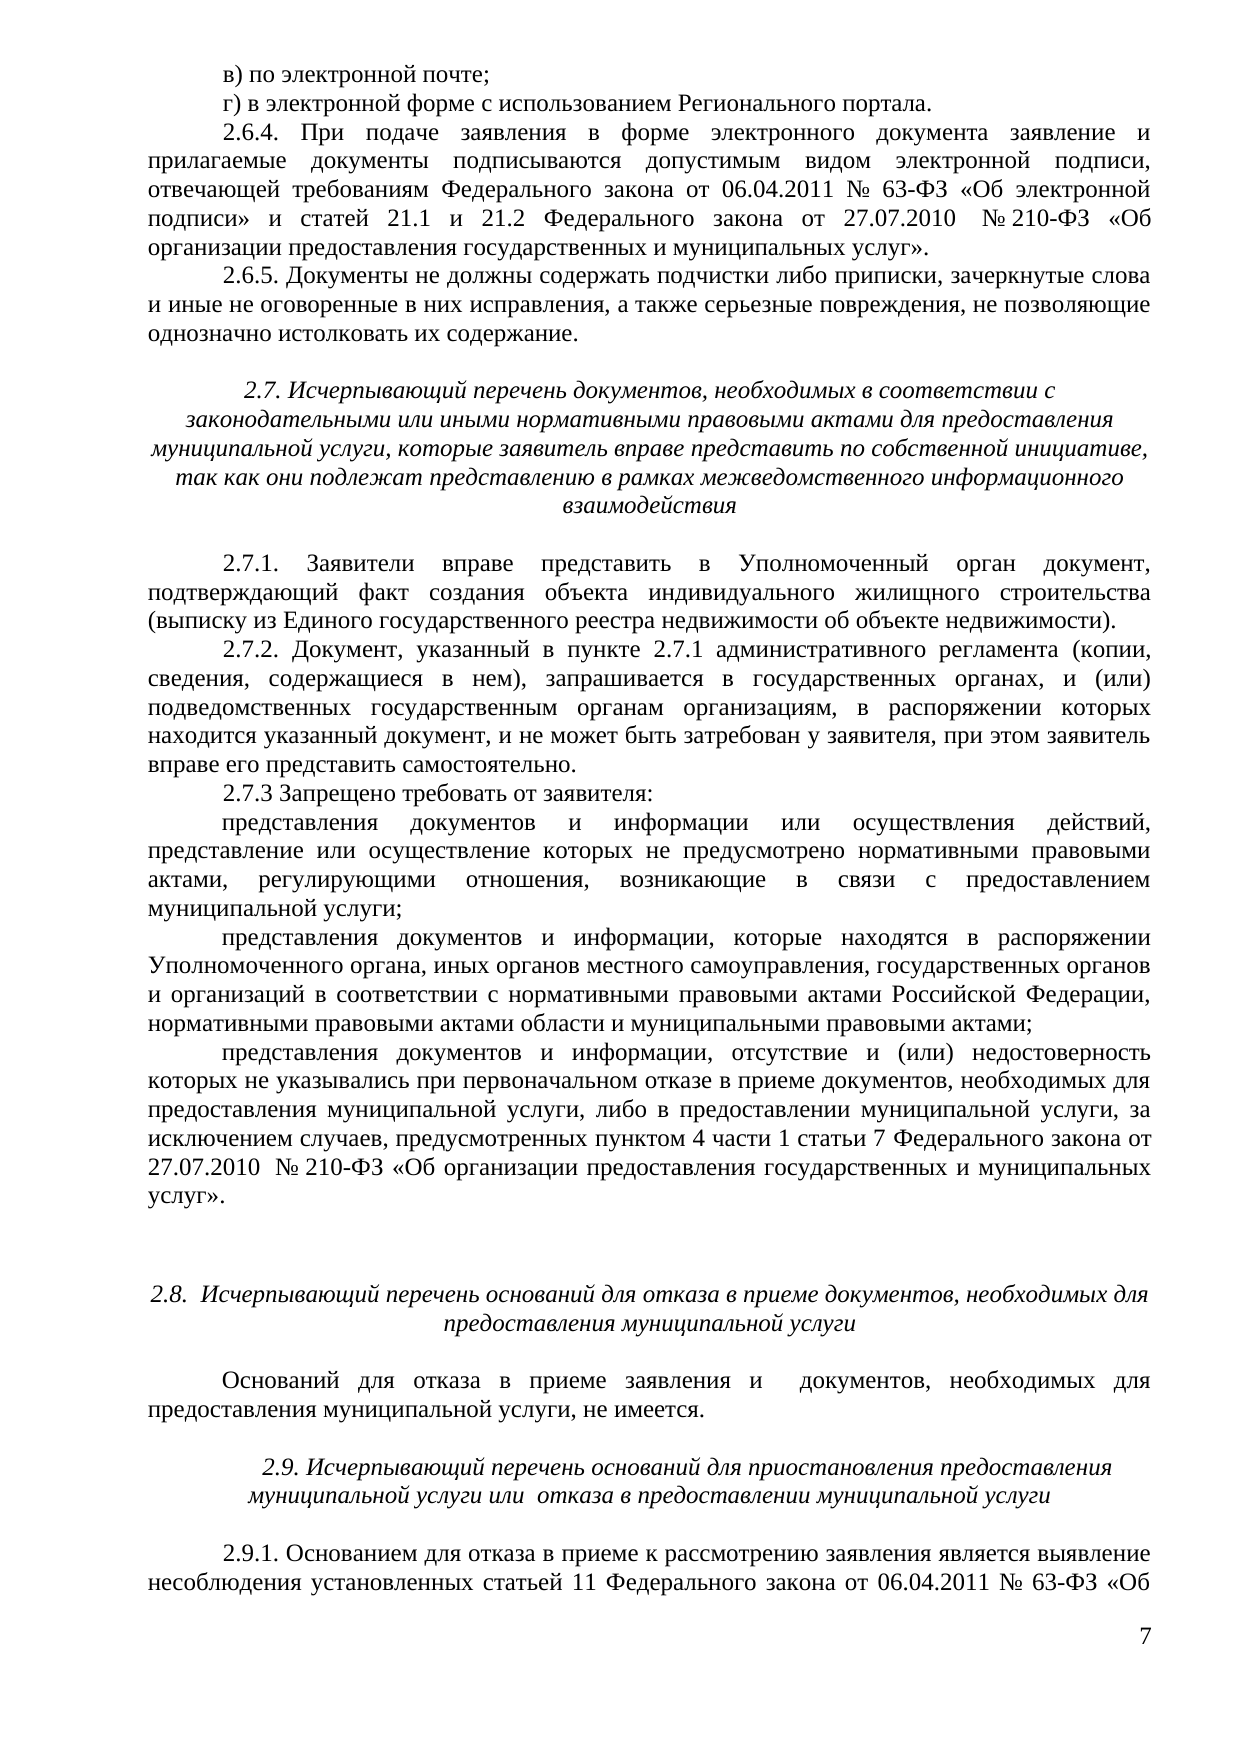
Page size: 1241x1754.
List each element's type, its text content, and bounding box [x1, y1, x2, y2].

text 2.7.1. Заявители вправе представить в Уполномоченный орган документ, подтверждающий факт создания объекта индивидуального жилищного строительства (выписку из Единого государственного реестра недвижимости об объекте недвижимости). [148, 548, 1152, 634]
text представления документов и информации, которые находятся в распоряжении Уполномоченного органа, иных органов местного самоуправления, государственных органов и организаций в соответствии с нормативными правовыми актами Российской Федерации, нормативными правовыми актами области и муниципальными правовыми актами; [148, 922, 1152, 1037]
text 2.9. Исчерпывающий перечень оснований для приостановления предоставления муниципальной услуги или отказа в предоставлении муниципальной услуги [148, 1452, 1152, 1509]
text 2.7.3 Запрещено требовать от заявителя: [148, 778, 1152, 807]
subtitle 2.8. Исчерпывающий перечень оснований для отказа в приеме документов, необходимых для предоставления муниципальной услуги [148, 1279, 1152, 1337]
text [148, 1538, 1152, 1595]
text представления документов и информации, отсутствие и (или) недостоверность которых не указывались при первоначальном отказе в приеме документов, необходимых для предоставления муниципальной услуги, либо в предоставлении муниципальной услуги, за исключением случаев, предусмотренных пунктом 4 части 1 статьи 7 Федерального закона от 27.07.2010 № 210-ФЗ «Об организации предоставления государственных и муниципальных услуг». [148, 1037, 1152, 1209]
text 2.7. Исчерпывающий перечень документов, необходимых в соответствии с законодательными или иными нормативными правовыми актами для предоставления муниципальной услуги, которые заявитель вправе представить по собственной инициативе, так как они подлежат представлению в рамках межведомственного информационного взаимодействия [148, 375, 1152, 519]
text в) по электронной почте; [148, 59, 1152, 88]
text представления документов и информации или осуществления действий, представление или осуществление которых не предусмотрено нормативными правовыми актами, регулирующими отношения, возникающие в связи с предоставлением муниципальной услуги; [148, 807, 1152, 922]
text 2.7.2. Документ, указанный в пункте 2.7.1 административного регламента (копии, сведения, содержащиеся в нем), запрашивается в государственных органах, и (или) подведомственных государственным органам организациям, в распоряжении которых находится указанный документ, и не может быть затребован у заявителя, при этом заявитель вправе его представить самостоятельно. [148, 634, 1152, 778]
text 2.6.5. Документы не должны содержать подчистки либо приписки, зачеркнутые слова и иные не оговоренные в них исправления, а также серьезные повреждения, не позволяющие однозначно истолковать их содержание. [148, 260, 1152, 347]
text 2.6.4. При подаче заявления в форме электронного документа заявление и прилагаемые документы подписываются допустимым видом электронной подписи, отвечающей требованиям Федерального закона от 06.04.2011 № 63-ФЗ «Об электронной подписи» и статей 21.1 и 21.2 Федерального закона от 27.07.2010 № 210-ФЗ «Об организации предоставления государственных и муниципальных услуг». [148, 117, 1152, 260]
text Оснований для отказа в приеме заявления и документов, необходимых для предоставления муниципальной услуги, не имеется. [148, 1365, 1152, 1423]
text г) в электронной форме с использованием Регионального портала. [148, 88, 1152, 117]
